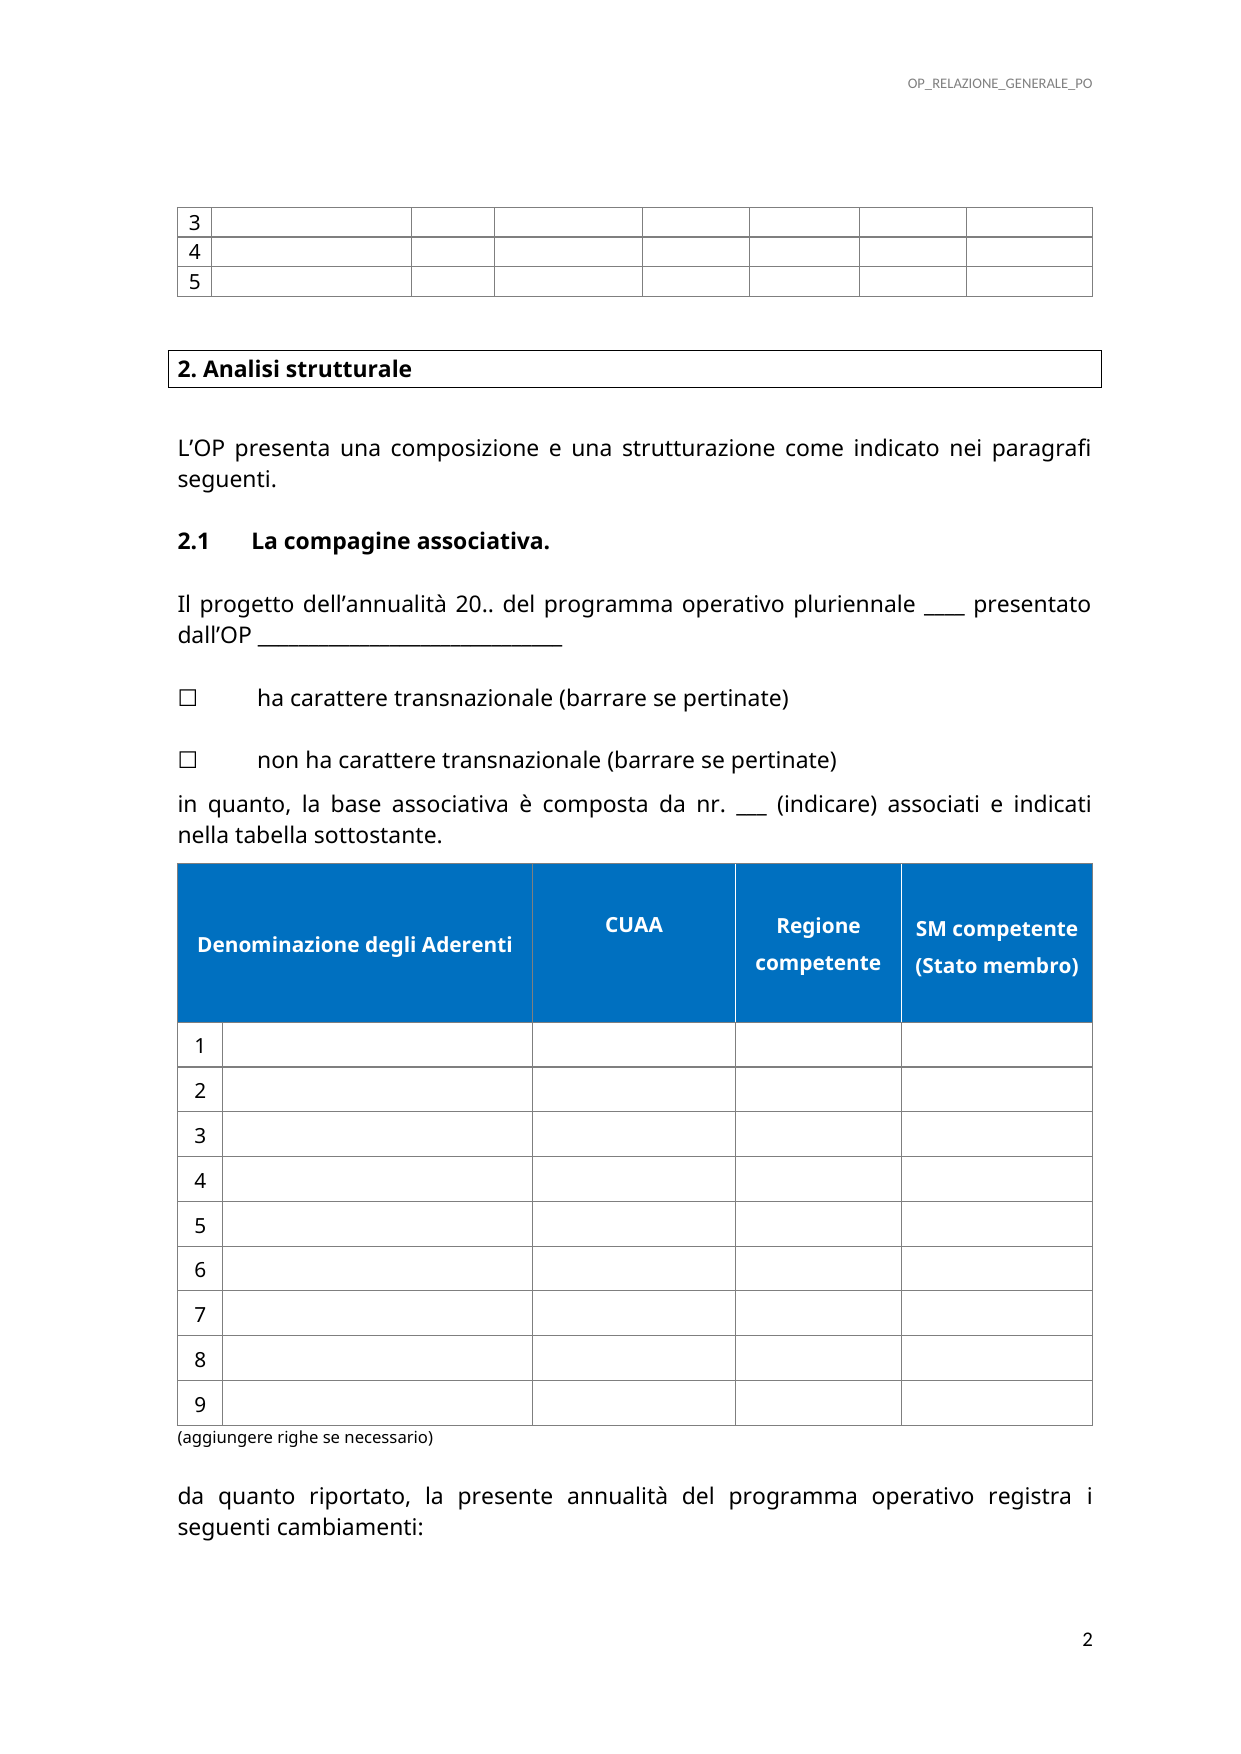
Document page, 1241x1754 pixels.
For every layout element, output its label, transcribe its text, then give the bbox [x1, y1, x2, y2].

table_cell 3 [178, 1112, 222, 1156]
table_cell [223, 1247, 532, 1290]
table_cell [223, 1112, 532, 1156]
table_cell [533, 1112, 735, 1156]
table_cell [736, 1157, 901, 1201]
table_cell [223, 1068, 532, 1111]
text Il progetto dell’annualità 20.. del programma operativo pluriennale ____ presentato dall’OP ______________________________ [177, 588, 1092, 650]
table_cell [643, 238, 749, 266]
text 2.1 La compagine associativa. [177, 525, 1092, 557]
table_cell [736, 1023, 901, 1066]
table_cell [495, 267, 642, 296]
table_cell [533, 1336, 735, 1380]
table_cell [223, 1336, 532, 1380]
table_cell [643, 267, 749, 296]
table_cell 5 [178, 1202, 222, 1246]
table_cell [412, 267, 494, 296]
table_cell [736, 1112, 901, 1156]
table_cell [412, 208, 494, 236]
table_cell 1 [178, 1023, 222, 1066]
table_cell [860, 208, 966, 236]
table_cell [212, 208, 411, 236]
table_cell [902, 1336, 1092, 1380]
table_cell [750, 208, 859, 236]
table_cell 4 [178, 238, 211, 266]
table_cell 6 [178, 1247, 222, 1290]
table_cell 2 [178, 1068, 222, 1111]
text da quanto riportato, la presente annualità del programma operativo registra i seguenti cambiamenti: [177, 1480, 1092, 1542]
table_cell [412, 238, 494, 266]
table_cell [902, 1112, 1092, 1156]
table_cell 3 [178, 208, 211, 236]
table_cell [902, 1202, 1092, 1246]
text (aggiungere righe se necessario) [177, 1426, 1092, 1448]
table_cell [223, 1157, 532, 1201]
text 2. Analisi strutturale [169, 351, 1101, 387]
table_cell [902, 1291, 1092, 1335]
table_cell [495, 208, 642, 236]
table_cell [902, 1381, 1092, 1425]
table_cell [736, 1381, 901, 1425]
table_cell [495, 238, 642, 266]
table_cell [533, 1157, 735, 1201]
table_cell [533, 1023, 735, 1066]
table_cell [533, 1247, 735, 1290]
text non ha carattere transnazionale (barrare se pertinate) [177, 744, 1092, 775]
table_cell [533, 1381, 735, 1425]
table_cell [736, 1291, 901, 1335]
table_cell [223, 1202, 532, 1246]
table_cell [967, 238, 1092, 266]
table_cell [967, 267, 1092, 296]
table_header CUAA [533, 864, 735, 1022]
table_cell [967, 208, 1092, 236]
text in quanto, la base associativa è composta da nr. ___ (indicare) associati e indicati nella tabella sottostante. [177, 788, 1092, 850]
table_cell [902, 1247, 1092, 1290]
table_cell [902, 1023, 1092, 1066]
table_cell [736, 1202, 901, 1246]
table_cell [212, 267, 411, 296]
table_cell [223, 1381, 532, 1425]
table_cell [736, 1247, 901, 1290]
table_cell [736, 1068, 901, 1111]
table_cell [750, 238, 859, 266]
table_cell 9 [178, 1381, 222, 1425]
table_cell [736, 1336, 901, 1380]
table_cell [902, 1068, 1092, 1111]
table_cell [533, 1202, 735, 1246]
table_cell [223, 1291, 532, 1335]
table_cell [860, 267, 966, 296]
table_cell 4 [178, 1157, 222, 1201]
table_cell [750, 267, 859, 296]
table_cell 8 [178, 1336, 222, 1380]
table_header Regione competente [736, 864, 901, 1022]
table_cell 5 [178, 267, 211, 296]
table_cell [212, 238, 411, 266]
table_header SM competente (Stato membro) [902, 864, 1092, 1022]
table_cell [860, 238, 966, 266]
table_cell [533, 1068, 735, 1111]
table_cell [902, 1157, 1092, 1201]
table_cell 7 [178, 1291, 222, 1335]
table_cell [533, 1291, 735, 1335]
text ha carattere transnazionale (barrare se pertinate) [177, 682, 1092, 713]
table_cell [643, 208, 749, 236]
table_header Denominazione degli Aderenti [178, 864, 532, 1022]
text L’OP presenta una composizione e una strutturazione come indicato nei paragrafi seguenti. [177, 432, 1092, 494]
table_cell [223, 1023, 532, 1066]
